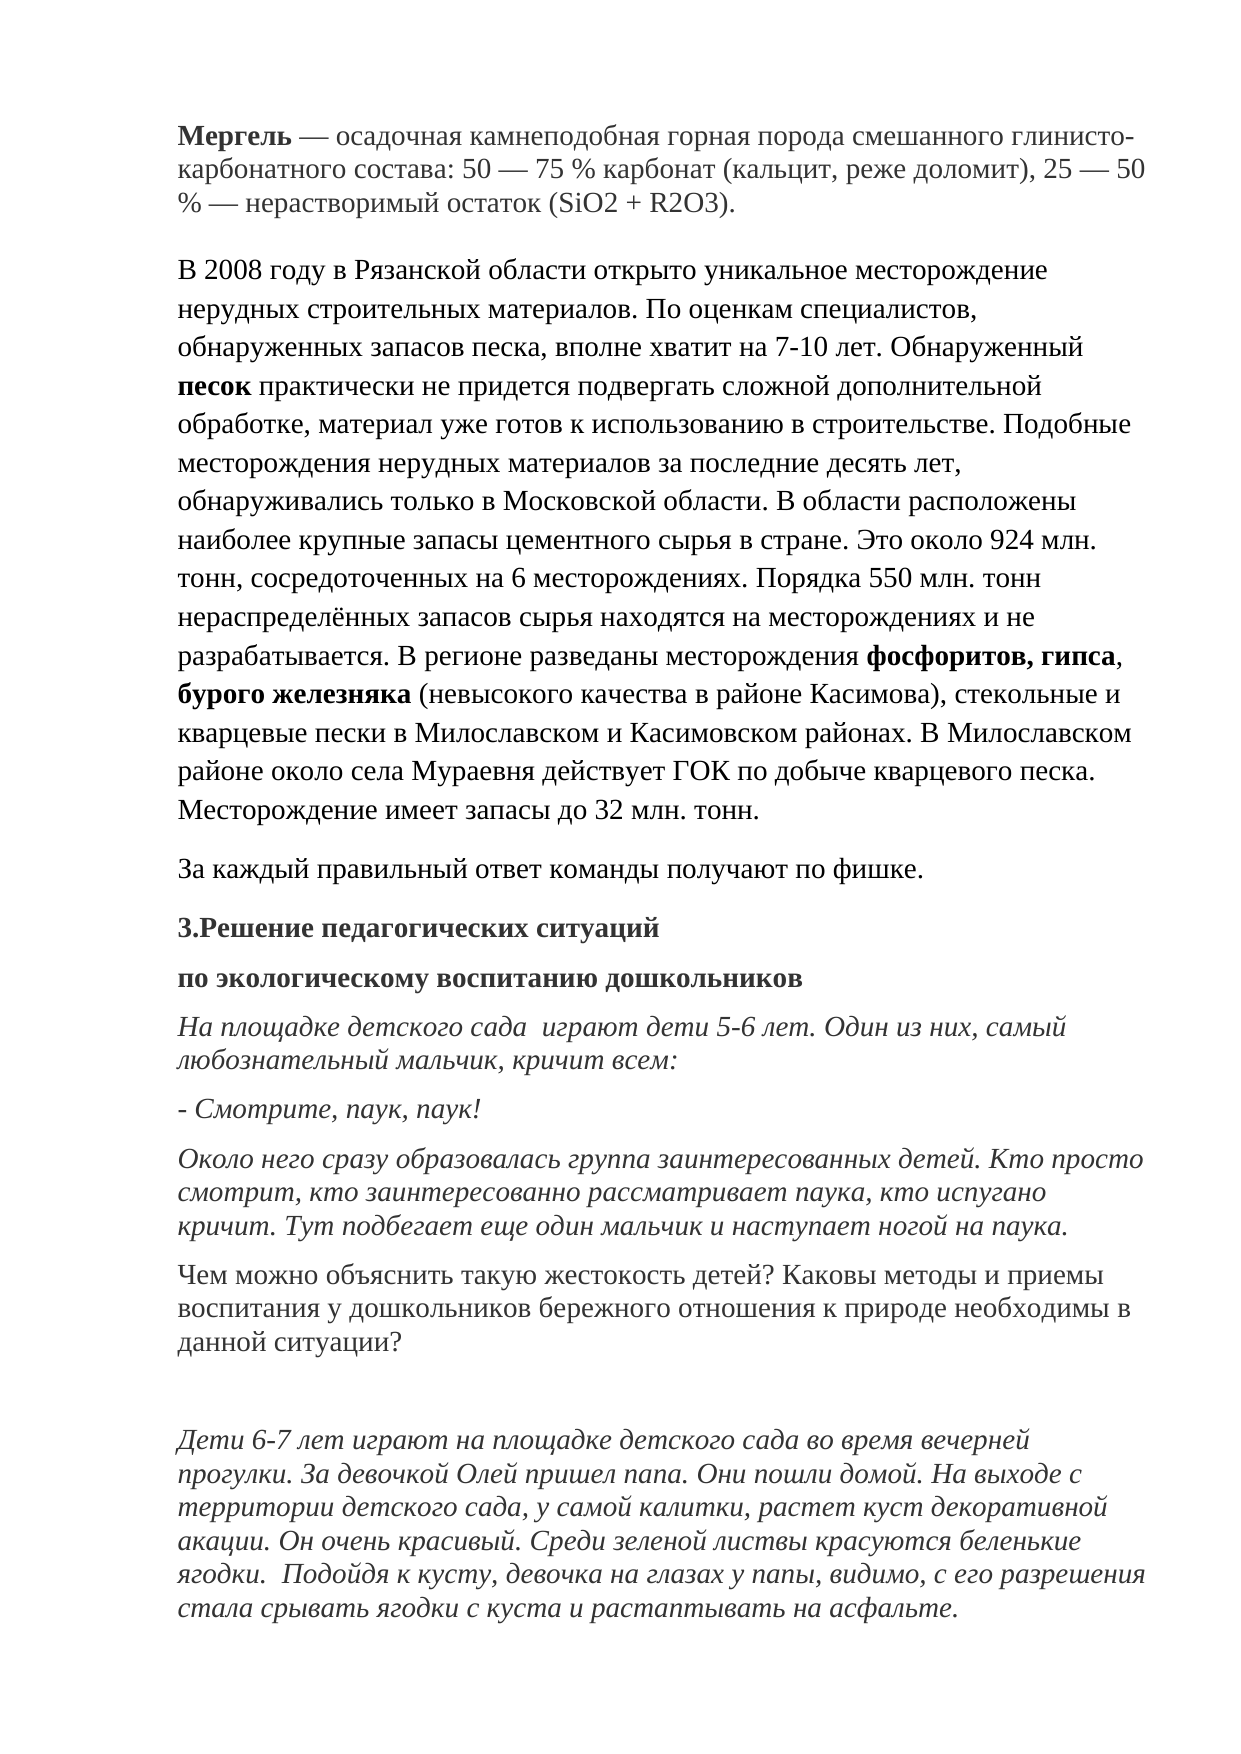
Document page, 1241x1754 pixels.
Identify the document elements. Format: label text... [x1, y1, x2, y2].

text 3.Решение педагогических ситуаций [177, 911, 1152, 944]
text За каждый правильный ответ команды получают по фишке. [177, 851, 1152, 885]
text Дети 6-7 лет играют на площадке детского сада во время вечерней прогулки. За девочкой Олей пришел папа. Они пошли домой. На выходе с территории детского сада, у самой калитки, растет куст декоративной акации. Он очень красивый. Среди зеленой листвы красуются беленькие ягодки. Подойдя к кусту, девочка на глазах у папы, видимо, с его разрешения стала срывать ягодки с куста и растаптывать на асфальте. [177, 1422, 1152, 1624]
text Мергель — осадочная камнеподобная горная порода смешанного глинисто-карбонатного состава: 50 — 75 % карбонат (кальцит, реже доломит), 25 — 50 % — нерастворимый остаток (SiO2 + R2O3). [177, 118, 1152, 219]
text Чем можно объяснить такую жестокость детей? Каковы методы и приемы воспитания у дошкольников бережного отношения к природе необходимы в данной ситуации? [177, 1257, 1152, 1358]
text - Смотрите, паук, паук! [177, 1092, 1152, 1125]
text На площадке детского сада играют дети 5-6 лет. Один из них, самый любознательный мальчик, кричит всем: [177, 1009, 1152, 1076]
text В 2008 году в Рязанской области открыто уникальное месторождение нерудных строительных материалов. По оценкам специалистов, обнаруженных запасов песка, вполне хватит на 7-10 лет. Обнаруженный песок практически не придется подвергать сложной дополнительной обработке, материал уже готов к использованию в строительстве. Подобные месторождения нерудных материалов за последние десять лет, обнаруживались только в Московской области. В области расположены наиболее крупные запасы цементного сырья в стране. Это около 924 млн. тонн, сосредоточенных на 6 месторождениях. Порядка 550 млн. тонн нераспределённых запасов сырья находятся на месторождениях и не разрабатывается. В регионе разведаны месторождения фосфоритов, гипса, бурого железняка (невысокого качества в районе Касимова), стекольные и кварцевые пески в Милославском и Касимовском районах. В Милославском районе около села Мураевня действует ГОК по добыче кварцевого песка. Месторождение имеет запасы до 32 млн. тонн. [177, 252, 1152, 825]
text Около него сразу образовалась группа заинтересованных детей. Кто просто смотрит, кто заинтересованно рассматривает паука, кто испугано кричит. Тут подбегает еще один мальчик и наступает ногой на паука. [177, 1141, 1152, 1241]
text по экологическому воспитанию дошкольников [177, 960, 1152, 993]
